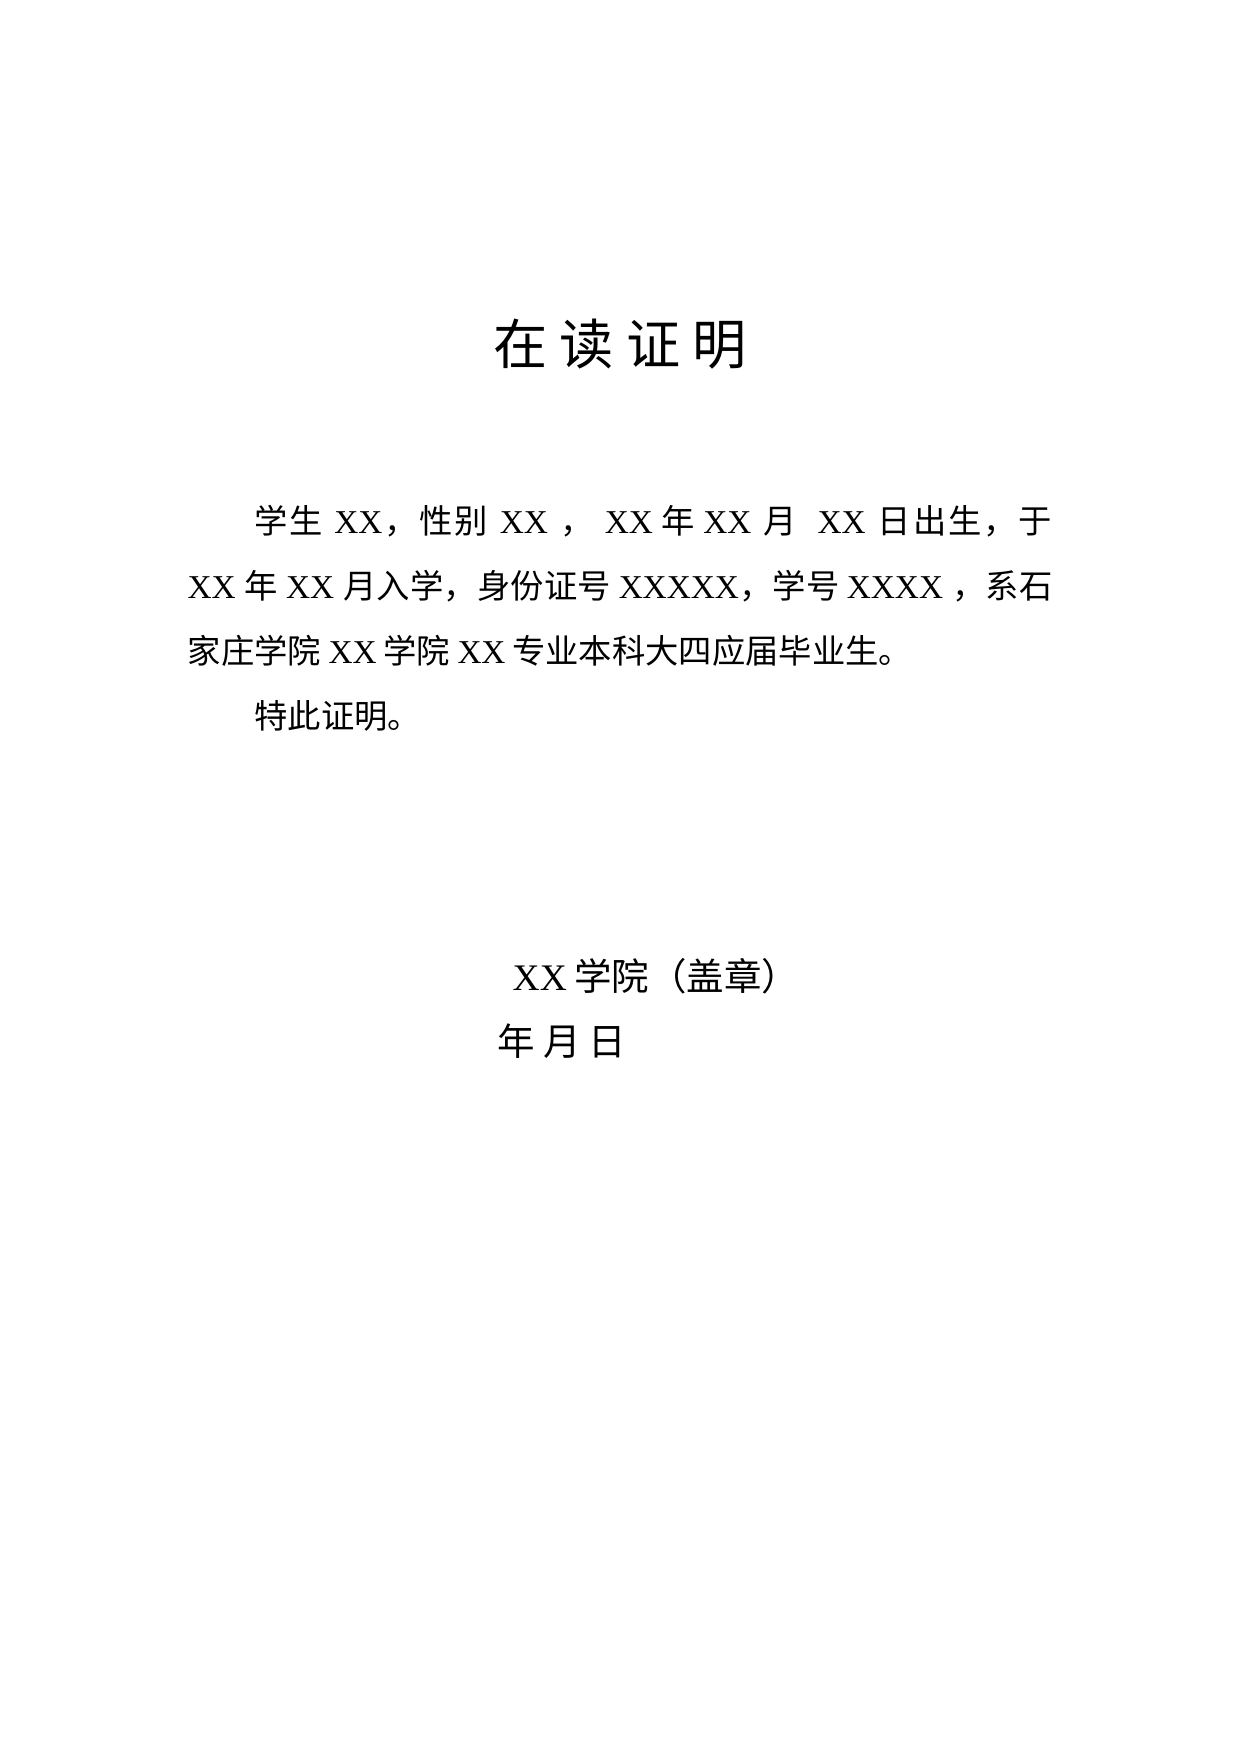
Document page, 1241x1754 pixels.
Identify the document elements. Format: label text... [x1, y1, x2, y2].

text 在 读 证 明 [187, 292, 1053, 389]
text 学生 XX，性别 XX ， XX年XX 月 XX 日出生，于 XX 年 XX 月入学，身份证号XXXXX，学号XXXX ，系石家庄学院 XX学院 XX专业本科大四应届毕业生。 [187, 487, 1053, 682]
text 特此证明。 [187, 682, 1053, 747]
text XX学院（盖章） [187, 942, 1053, 1007]
text 年 月 日 [187, 1007, 1053, 1072]
